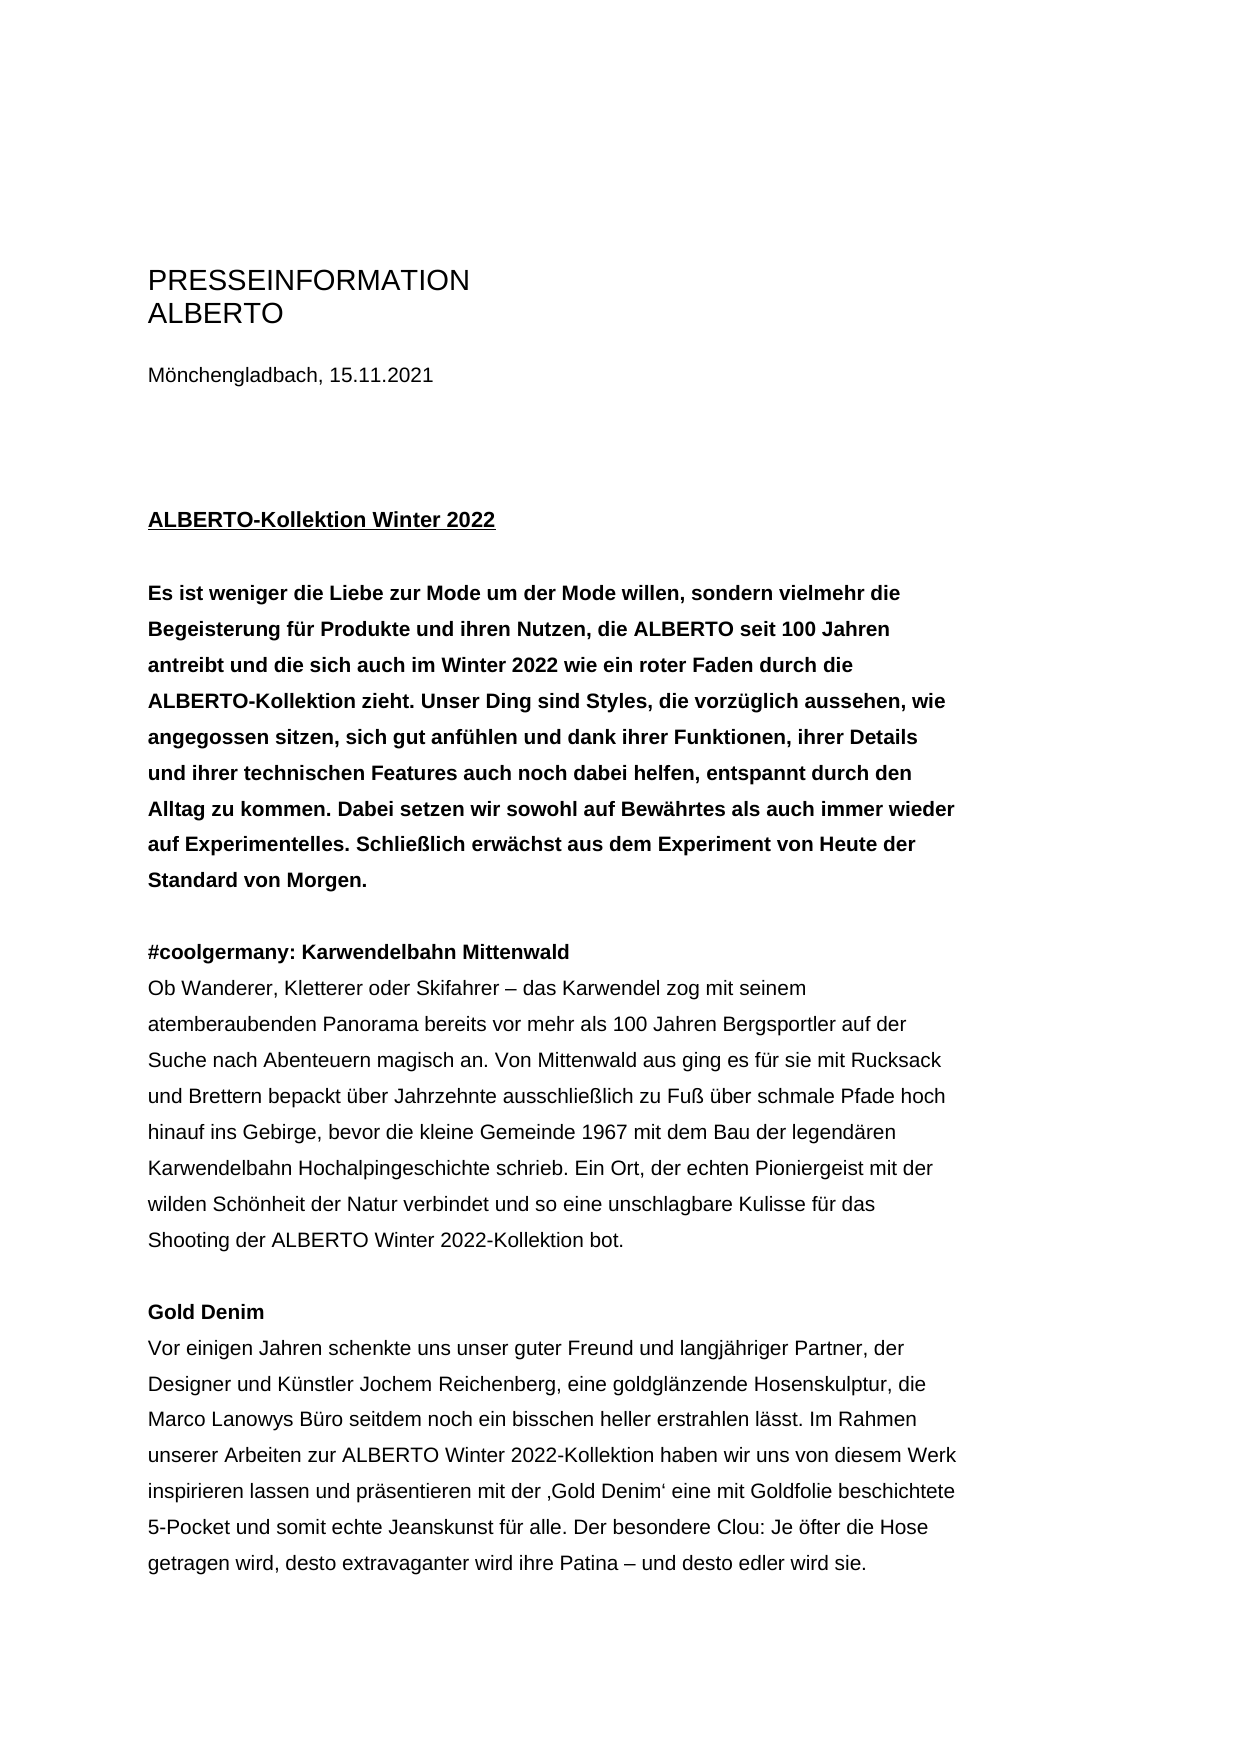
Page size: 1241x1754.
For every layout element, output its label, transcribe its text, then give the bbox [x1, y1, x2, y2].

text PRESSEINFORMATION [148, 263, 783, 296]
text #coolgermany: Karwendelbahn Mittenwald [148, 940, 960, 964]
text Gold Denim [148, 1299, 960, 1323]
text ALBERTO-Kollektion Winter 2022 [148, 507, 783, 532]
text Ob Wanderer, Kletterer oder Skifahrer – das Karwendel zog mit seinem atemberaubenden Panorama bereits vor mehr als 100 Jahren Bergsportler auf der Suche nach Abenteuern magisch an. Von Mittenwald aus ging es für sie mit Rucksack und Brettern bepackt über Jahrzehnte ausschließlich zu Fuß über schmale Pfade hoch hinauf ins Gebirge, bevor die kleine Gemeinde 1967 mit dem Bau der legendären Karwendelbahn Hochalpingeschichte schrieb. Ein Ort, der echten Pioniergeist mit der wilden Schönheit der Natur verbindet und so eine unschlagbare Kulisse für das Shooting der ALBERTO Winter 2022-Kollektion bot. [148, 976, 960, 1252]
text Vor einigen Jahren schenkte uns unser guter Freund und langjähriger Partner, der Designer und Künstler Jochem Reichenberg, eine goldglänzende Hosenskulptur, die Marco Lanowys Büro seitdem noch ein bisschen heller erstrahlen lässt. Im Rahmen unserer Arbeiten zur ALBERTO Winter 2022-Kollektion haben wir uns von diesem Werk inspirieren lassen und präsentieren mit der ‚Gold Denim‘ eine mit Goldfolie beschichtete 5-Pocket und somit echte Jeanskunst für alle. Der besondere Clou: Je öfter die Hose getragen wird, desto extravaganter wird ihre Patina – und desto edler wird sie. [148, 1335, 960, 1575]
text Es ist weniger die Liebe zur Mode um der Mode willen, sondern vielmehr die Begeisterung für Produkte und ihren Nutzen, die ALBERTO seit 100 Jahren antreibt und die sich auch im Winter 2022 wie ein roter Faden durch die ALBERTO-Kollektion zieht. Unser Ding sind Styles, die vorzüglich aussehen, wie angegossen sitzen, sich gut anfühlen und dank ihrer Funktionen, ihrer Details und ihrer technischen Features auch noch dabei helfen, entspannt durch den Alltag zu kommen. Dabei setzen wir sowohl auf Bewährtes als auch immer wieder auf Experimentelles. Schließlich erwächst aus dem Experiment von Heute der Standard von Morgen. [148, 581, 960, 892]
text ALBERTO Mönchengladbach, 15.11.2021 [148, 296, 783, 387]
